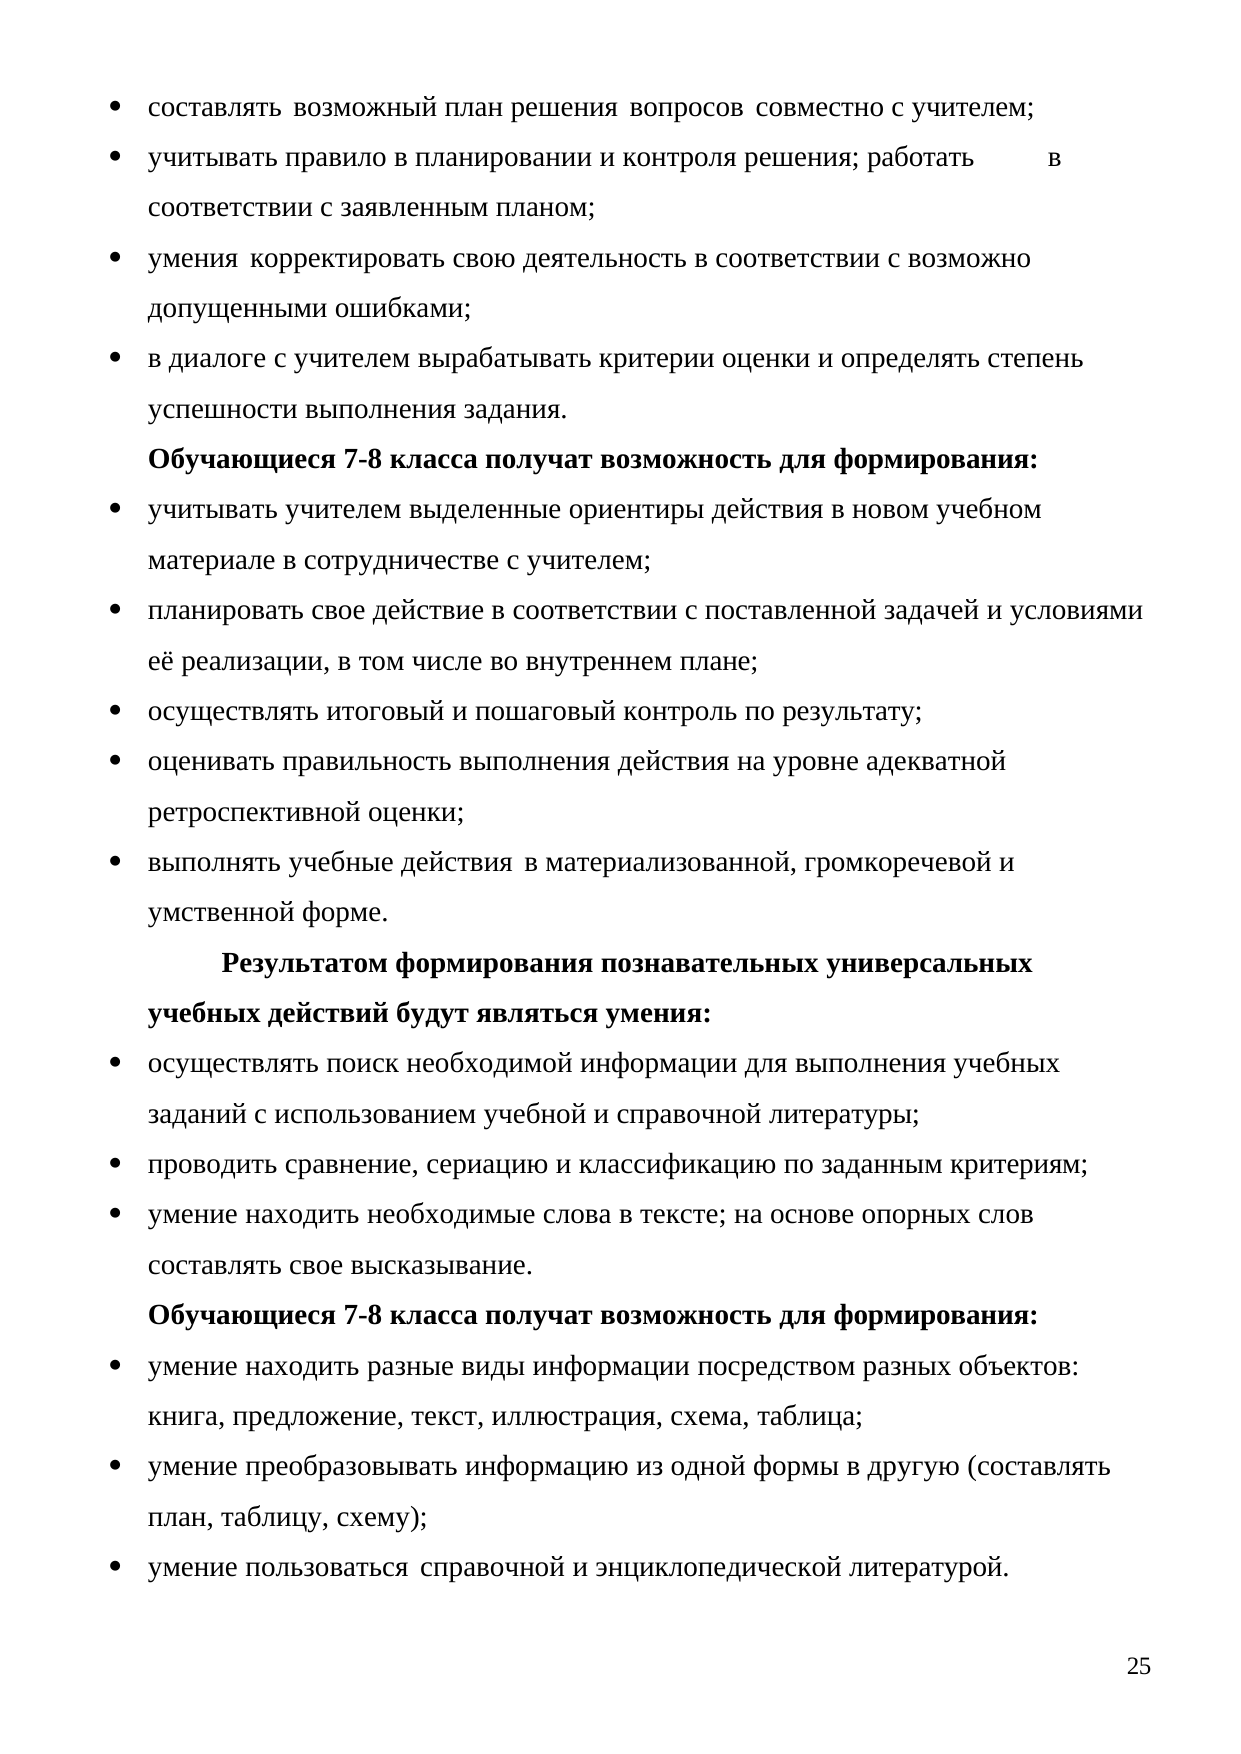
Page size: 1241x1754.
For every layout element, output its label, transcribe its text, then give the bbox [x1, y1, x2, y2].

list умение находить разные виды информации посредством разных объектов: книга, предложение, текст, иллюстрация, схема, таблица; [110, 1348, 1152, 1432]
list умение пользоваться справочной и энциклопедической литературой. [110, 1549, 1152, 1583]
list проводить сравнение, сериацию и классификацию по заданным критериям; [110, 1146, 1152, 1180]
text Результатом формирования познавательных универсальных учебных действий будут являться умения: [148, 945, 1152, 1029]
list составлять возможный план решения вопросов совместно с учителем; [110, 89, 1152, 122]
text Обучающиеся 7-8 класса получат возможность для формирования: [148, 1297, 1152, 1331]
list выполнять учебные действия в материализованной, громкоречевой и умственной форме. [110, 844, 1152, 928]
list осуществлять поиск необходимой информации для выполнения учебных заданий с использованием учебной и справочной литературы; [110, 1046, 1152, 1129]
text Обучающиеся 7-8 класса получат возможность для формирования: [148, 441, 1152, 475]
list планировать свое действие в соответствии с поставленной задачей и условиями её реализации, в том числе во внутреннем плане; [110, 592, 1152, 676]
list учитывать правило в планировании и контроля решения; работать в соответствии с заявленным планом; [110, 139, 1152, 223]
list осуществлять итоговый и пошаговый контроль по результату; [110, 693, 1152, 727]
list в диалоге с учителем вырабатывать критерии оценки и определять степень успешности выполнения задания. [110, 341, 1152, 424]
list умение преобразовывать информацию из одной формы в другую (составлять план, таблицу, схему); [110, 1448, 1152, 1532]
list умение находить необходимые слова в тексте; на основе опорных слов составлять свое высказывание. [110, 1197, 1152, 1281]
list оценивать правильность выполнения действия на уровне адекватной ретроспективной оценки; [110, 743, 1152, 827]
list умения корректировать свою деятельность в соответствии с возможно допущенными ошибками; [110, 240, 1152, 324]
list учитывать учителем выделенные ориентиры действия в новом учебном материале в сотрудничестве с учителем; [110, 492, 1152, 576]
